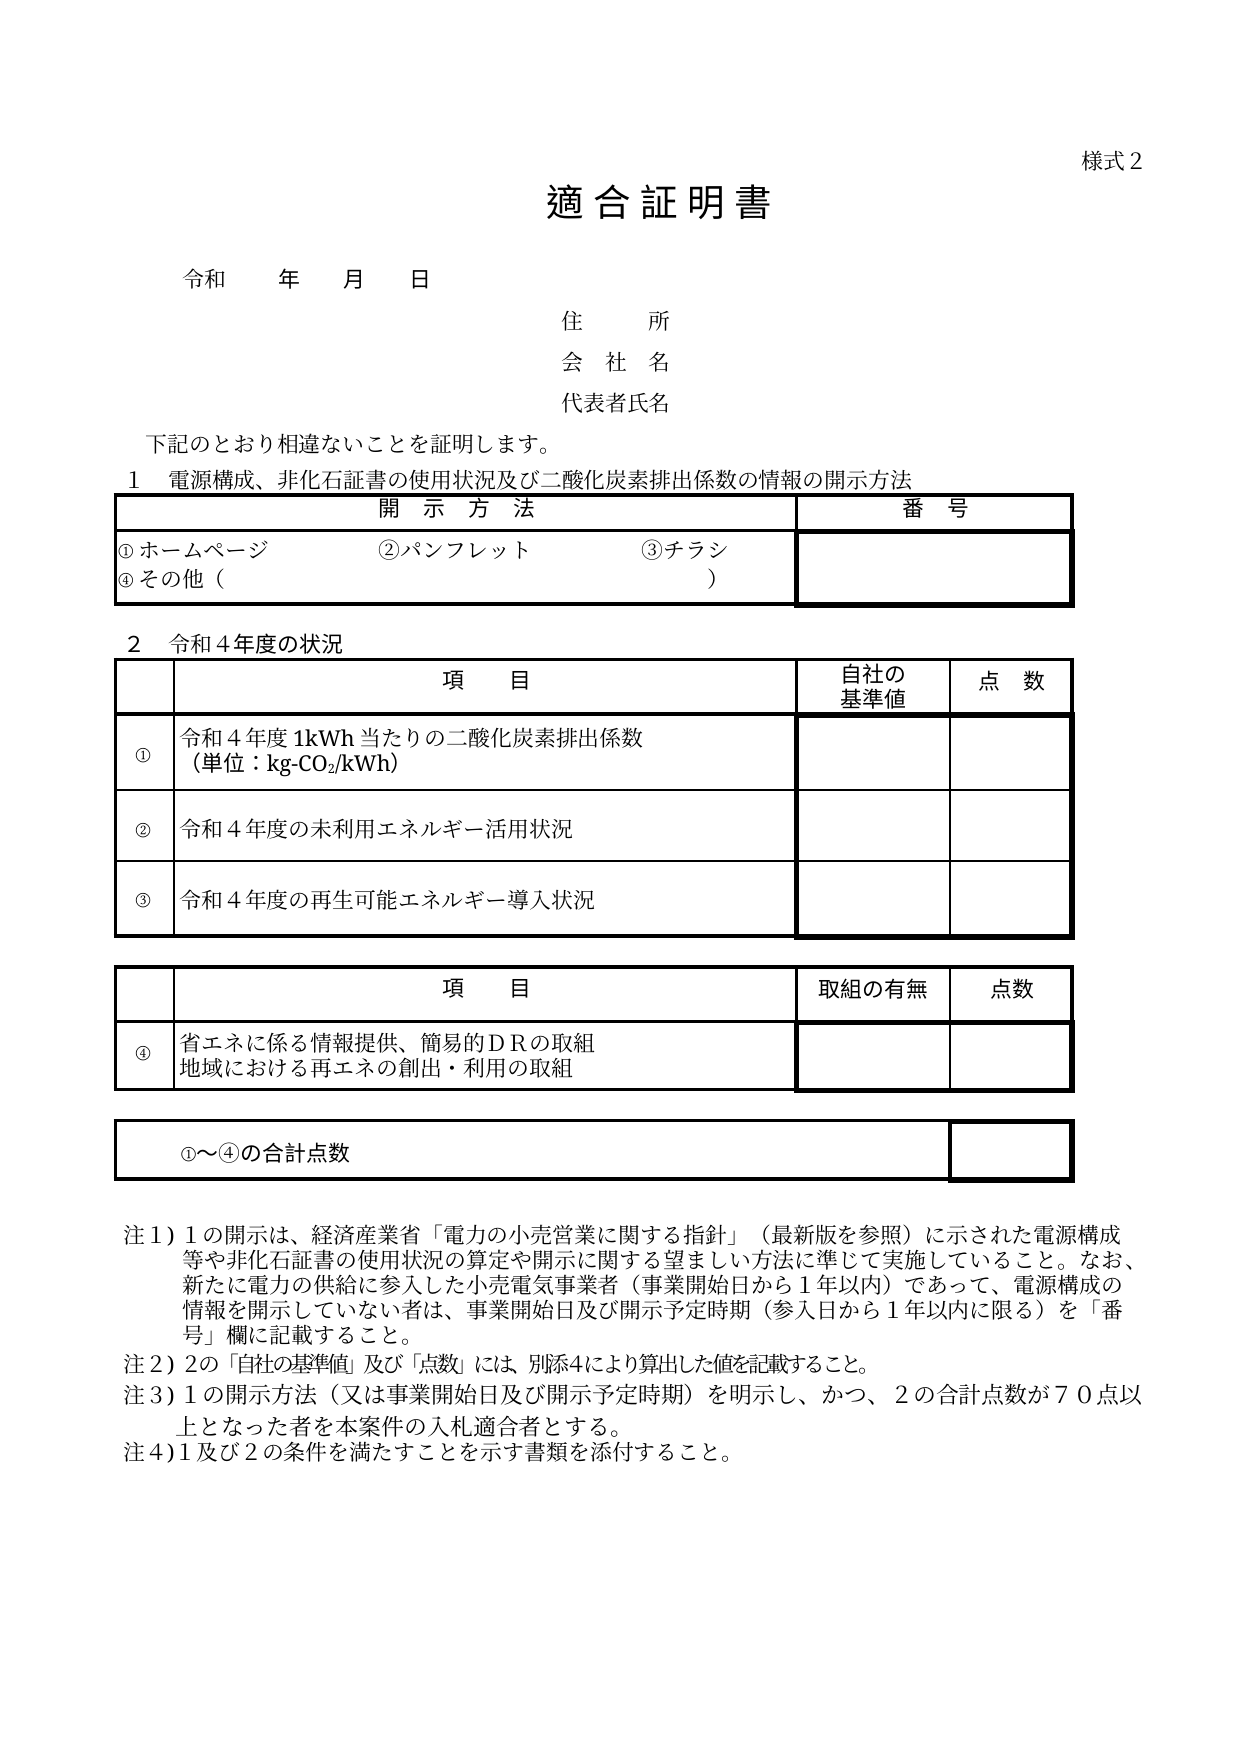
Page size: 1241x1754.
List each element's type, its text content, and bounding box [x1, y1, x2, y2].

table_cell [799, 1025, 949, 1087]
table_header 番 号 [798, 497, 1070, 529]
text 下記のとおり相違ないことを証明します。 [146, 432, 1146, 457]
table_header 項 目 [175, 661, 795, 712]
table_header 点 数 [951, 661, 1070, 712]
text １ 電源構成、非化石証書の使用状況及び二酸化炭素排出係数の情報の開示方法 [123, 468, 1146, 493]
text 会 社 名 [146, 351, 1146, 376]
table_cell ③ [117, 862, 173, 934]
table_cell [799, 862, 949, 934]
text 令和 年 月 日 [182, 262, 1146, 294]
subtitle 適 合 証 明 書 [172, 176, 1146, 227]
table_cell 令和４年度の未利用エネルギー活用状況 [175, 791, 794, 860]
table_cell 令和４年度1kWh当たりの二酸化炭素排出係数 （単位：kg-CO2/kWh） [175, 716, 794, 789]
table_cell ①ホームページ ②パンフレット ③チラシ ④その他（ ） [117, 532, 794, 602]
table_header 開 示 方 法 [117, 497, 795, 529]
table_cell [799, 534, 1069, 602]
table_cell ② [117, 791, 173, 860]
table_header [952, 1124, 1069, 1177]
table_header 取組の有無 [798, 969, 949, 1020]
table_cell [951, 862, 1069, 934]
text ２ 令和４年度の状況 [123, 633, 1146, 658]
text 注２) ２の「自社の基準値」及び「点数」には、別添４により算出した値を記載すること。 [123, 1352, 1125, 1377]
table_cell 省エネに係る情報提供、簡易的ＤＲの取組 地域における再エネの創出・利用の取組 [175, 1023, 794, 1087]
table_cell ① [117, 716, 173, 789]
text 上となった者を本案件の入札適合者とする。 [129, 1416, 1146, 1441]
text 住 所 [146, 309, 1146, 334]
table_cell [951, 718, 1069, 789]
table_header 項 目 [175, 969, 795, 1020]
text 注４)１及び２の条件を満たすことを示す書類を添付すること。 [123, 1441, 1146, 1466]
text 注３) １の開示方法（又は事業開始日及び開示予定時期）を明示し、かつ、２の合計点数が７０点以 [123, 1384, 1146, 1409]
table_cell ④ [117, 1023, 173, 1087]
text 注１) １の開示は、経済産業省「電力の小売営業に関する指針」（最新版を参照）に示された電源構成等や非化石証書の使用状況の算定や開示に関する望ましい方法に準じて実施していること。なお、新たに電力の供給に参入した小売電気事業者（事業開始日から１年以内）であって、電源構成の情報を開示していない者は、事業開始日及び開示予定時期（参入日から１年以内に限る）を「番号」欄に記載すること。 [123, 1223, 1125, 1348]
text 代表者氏名 [146, 391, 1146, 416]
table_header [117, 969, 173, 1020]
table_header ①～④の合計点数 [117, 1122, 948, 1177]
text 様式２ [182, 144, 1146, 176]
table_cell [951, 1025, 1069, 1087]
table_cell 令和４年度の再生可能エネルギー導入状況 [175, 862, 794, 934]
table_cell [799, 718, 949, 789]
table_header [117, 661, 173, 712]
table_header 自社の 基準値 [798, 661, 949, 712]
table_cell [799, 791, 949, 860]
table_cell [951, 791, 1069, 860]
table_header 点数 [951, 969, 1070, 1020]
